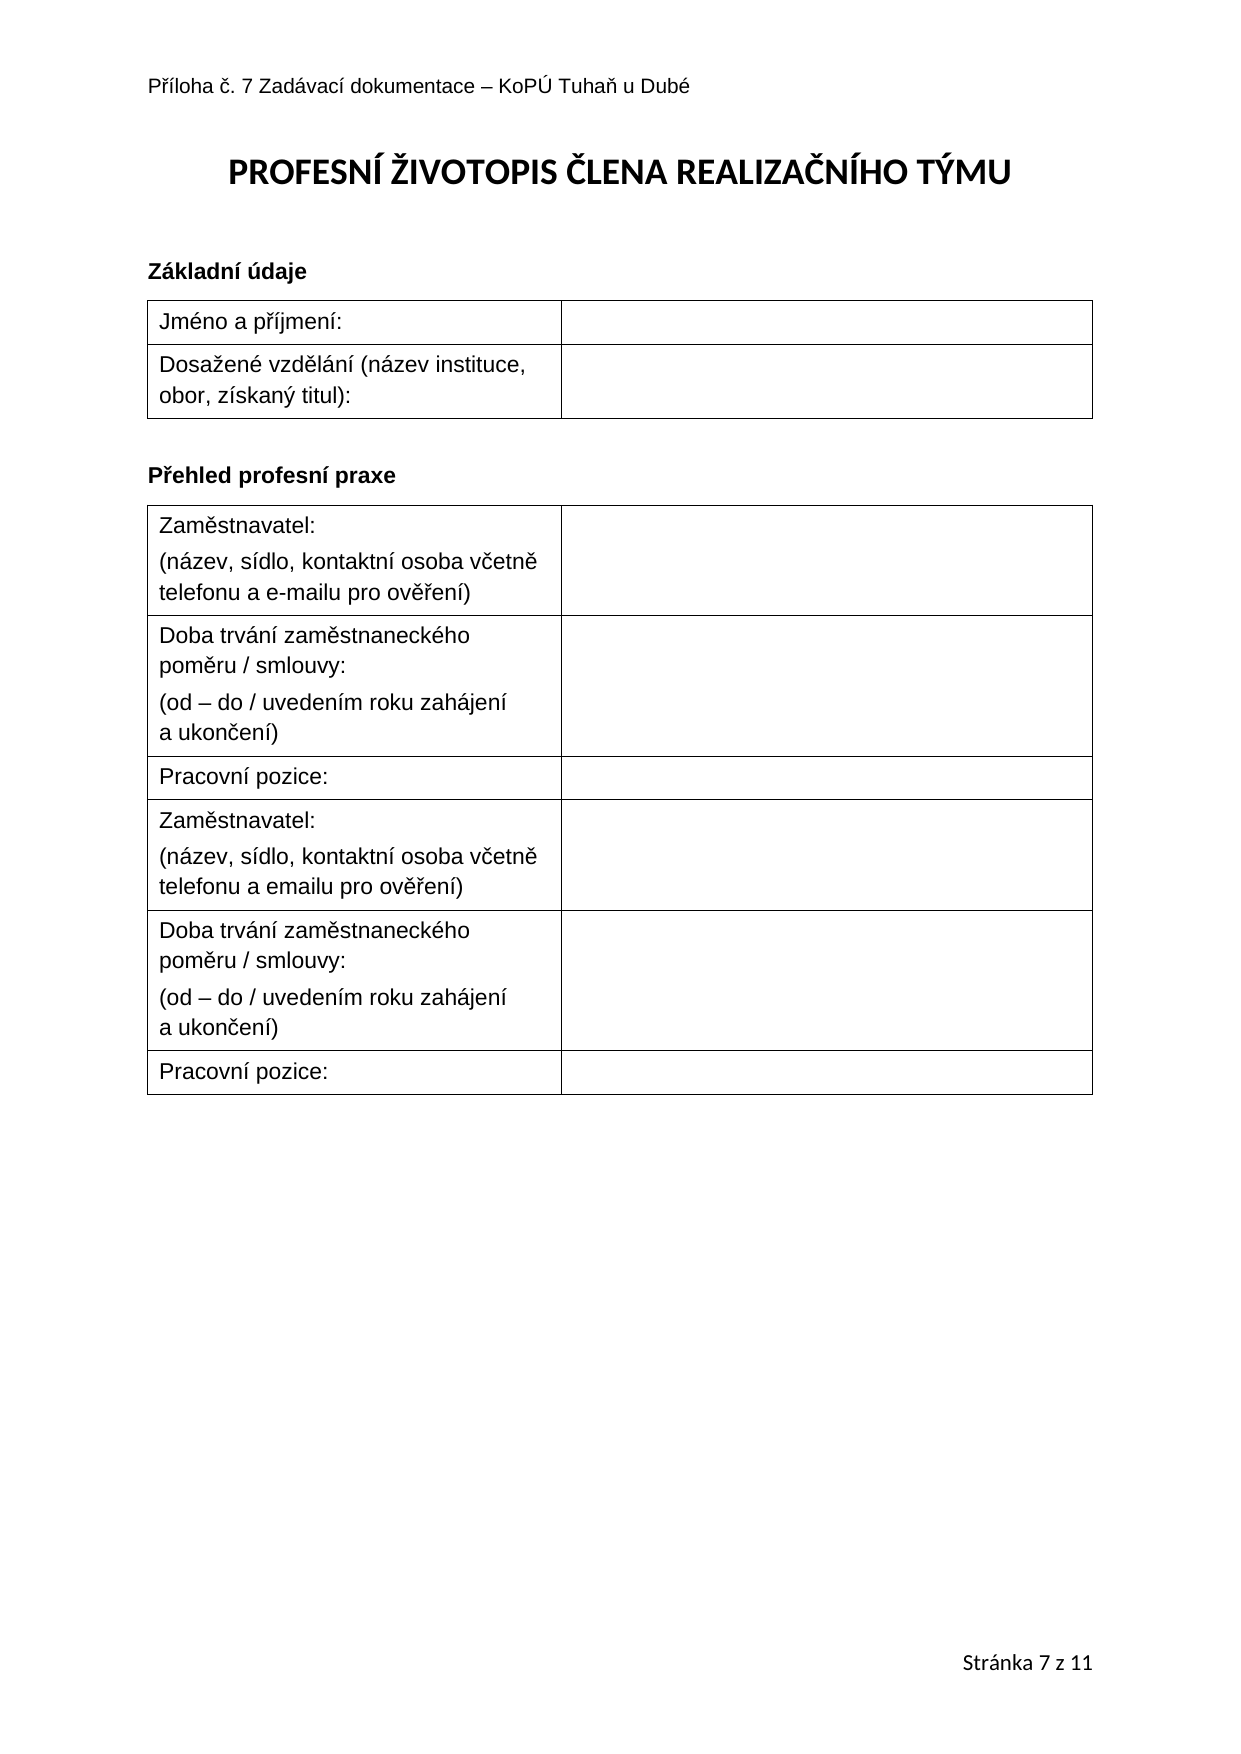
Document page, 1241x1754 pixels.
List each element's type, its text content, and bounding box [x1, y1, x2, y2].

table_cell Pracovní pozice: [148, 1051, 561, 1094]
table_header Jméno a příjmení: [148, 301, 561, 344]
table_cell Dosažené vzdělání (název instituce, obor, získaný titul): [148, 345, 561, 418]
table_cell Pracovní pozice: [148, 757, 561, 799]
text Základní údaje [148, 258, 1093, 284]
text Přehled profesní praxe [148, 462, 1093, 488]
table_cell Zaměstnavatel: (název, sídlo, kontaktní osoba včetně telefonu a emailu pro ověření) [148, 800, 561, 910]
table_cell [562, 800, 1092, 910]
table_cell Doba trvání zaměstnaneckého poměru / smlouvy: (od – do / uvedením roku zahájení a ukončení) [148, 911, 561, 1050]
table_cell [562, 345, 1092, 418]
table_cell [562, 911, 1092, 1050]
table_header [562, 506, 1092, 615]
table_cell [562, 616, 1092, 756]
table_cell [562, 1051, 1092, 1094]
table_cell [562, 757, 1092, 799]
table_header Zaměstnavatel: (název, sídlo, kontaktní osoba včetně telefonu a e-mailu pro ověření) [148, 506, 561, 615]
text PROFESNÍ ŽIVOTOPIS ČLENA REALIZAČNÍHO TÝMU [148, 148, 1093, 193]
table_header [562, 301, 1092, 344]
table_cell Doba trvání zaměstnaneckého poměru / smlouvy: (od – do / uvedením roku zahájení a ukončení) [148, 616, 561, 756]
